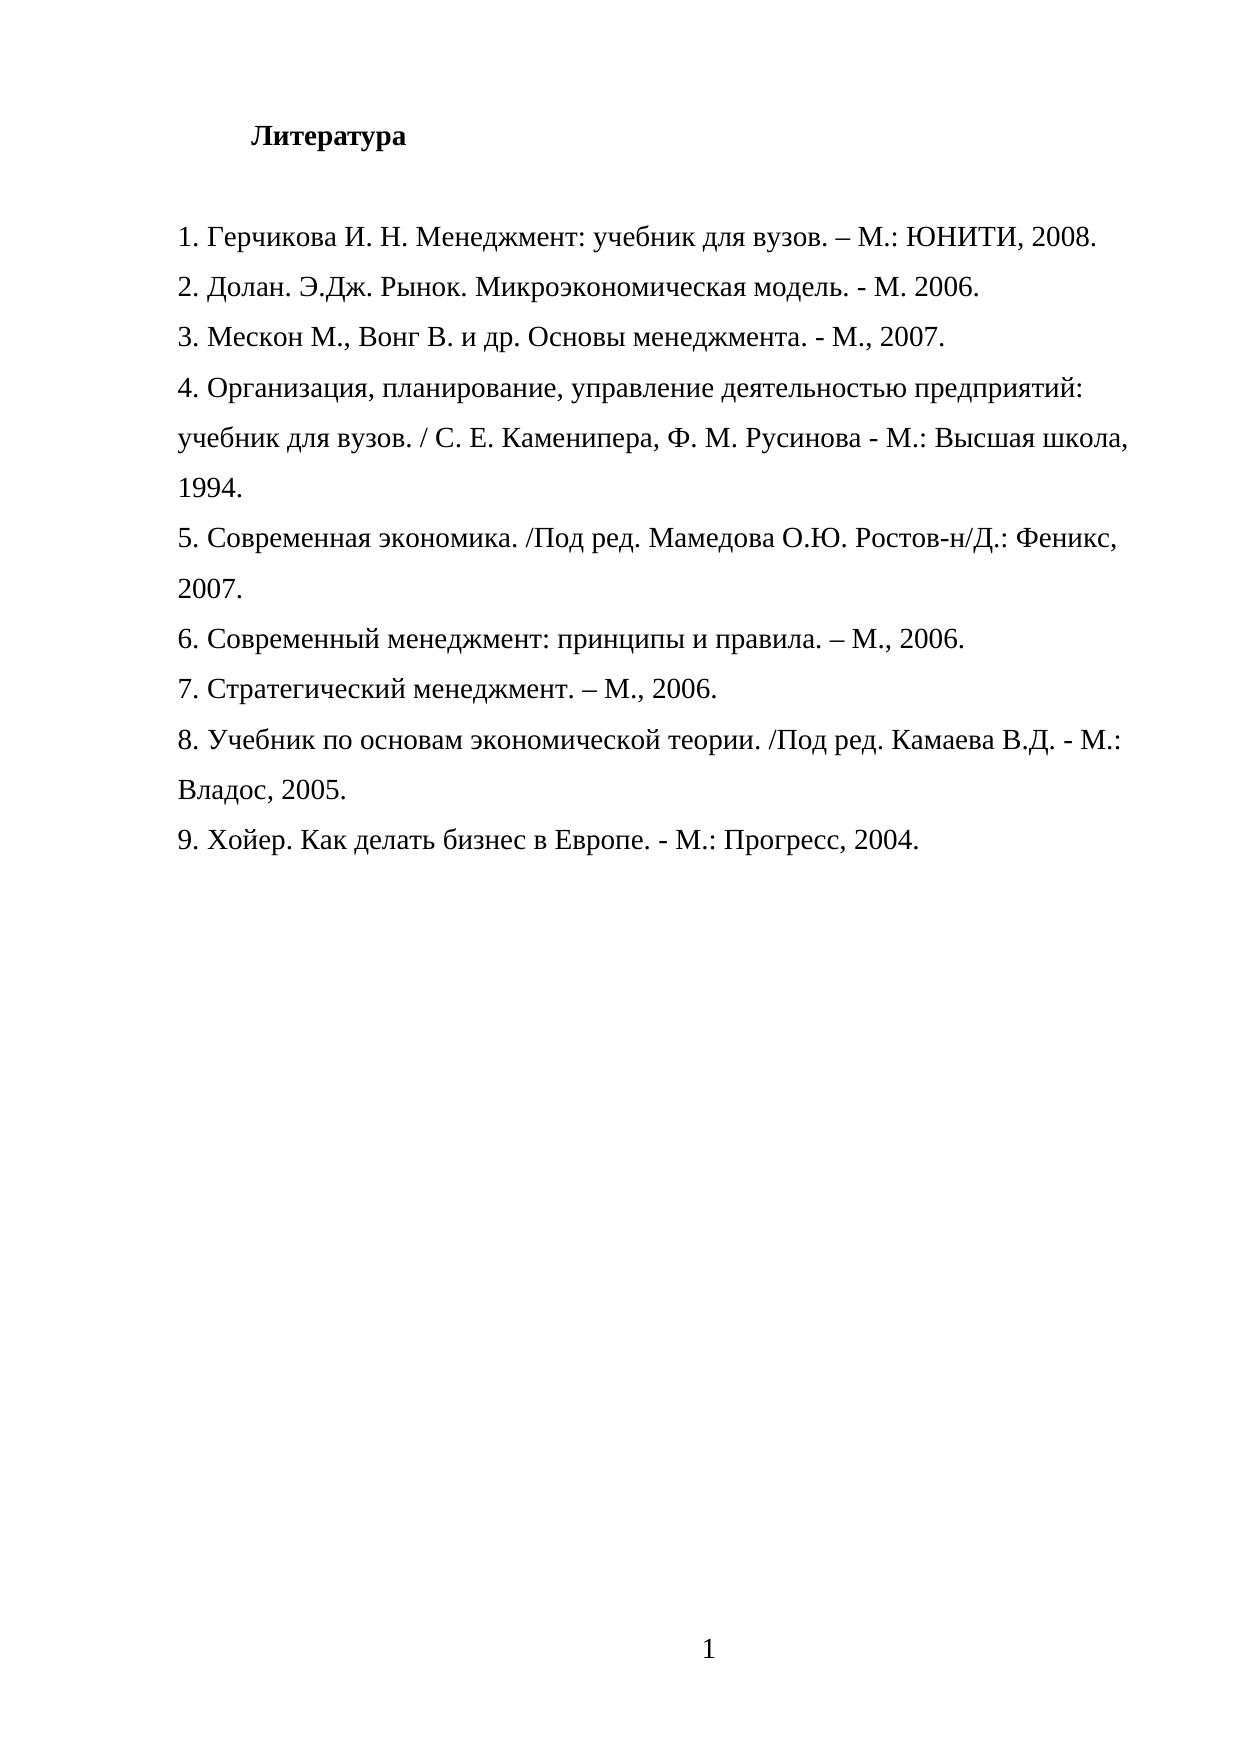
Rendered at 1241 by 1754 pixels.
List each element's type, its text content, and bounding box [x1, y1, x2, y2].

list Стратегический менеджмент. – М., 2006. [177, 672, 1152, 705]
subtitle Литература [177, 118, 1152, 152]
list Современная экономика. /Под ред. Мамедова О.Ю. Ростов-н/Д.: Феникс, 2007. [177, 521, 1152, 604]
list Организация, планирование, управление деятельностью предприятий: учебник для вузов. / С. Е. Каменипера, Ф. М. Русинова - М.: Высшая школа, 1994. [177, 370, 1152, 504]
list Герчикова И. Н. Менеджмент: учебник для вузов. – М.: ЮНИТИ, 2008. [177, 219, 1152, 252]
list Долан. Э.Дж. Рынок. Микроэкономическая модель. - М. 2006. [177, 269, 1152, 303]
list Учебник по основам экономической теории. /Под ред. Камаева В.Д. - М.: Владос, 2005. [177, 722, 1152, 806]
list Мескон М., Вонг В. и др. Основы менеджмента. - М., 2007. [177, 319, 1152, 353]
list Современный менеджмент: принципы и правила. – М., 2006. [177, 621, 1152, 655]
list Хойер. Как делать бизнес в Европе. - М.: Прогресс, 2004. [177, 822, 1152, 856]
